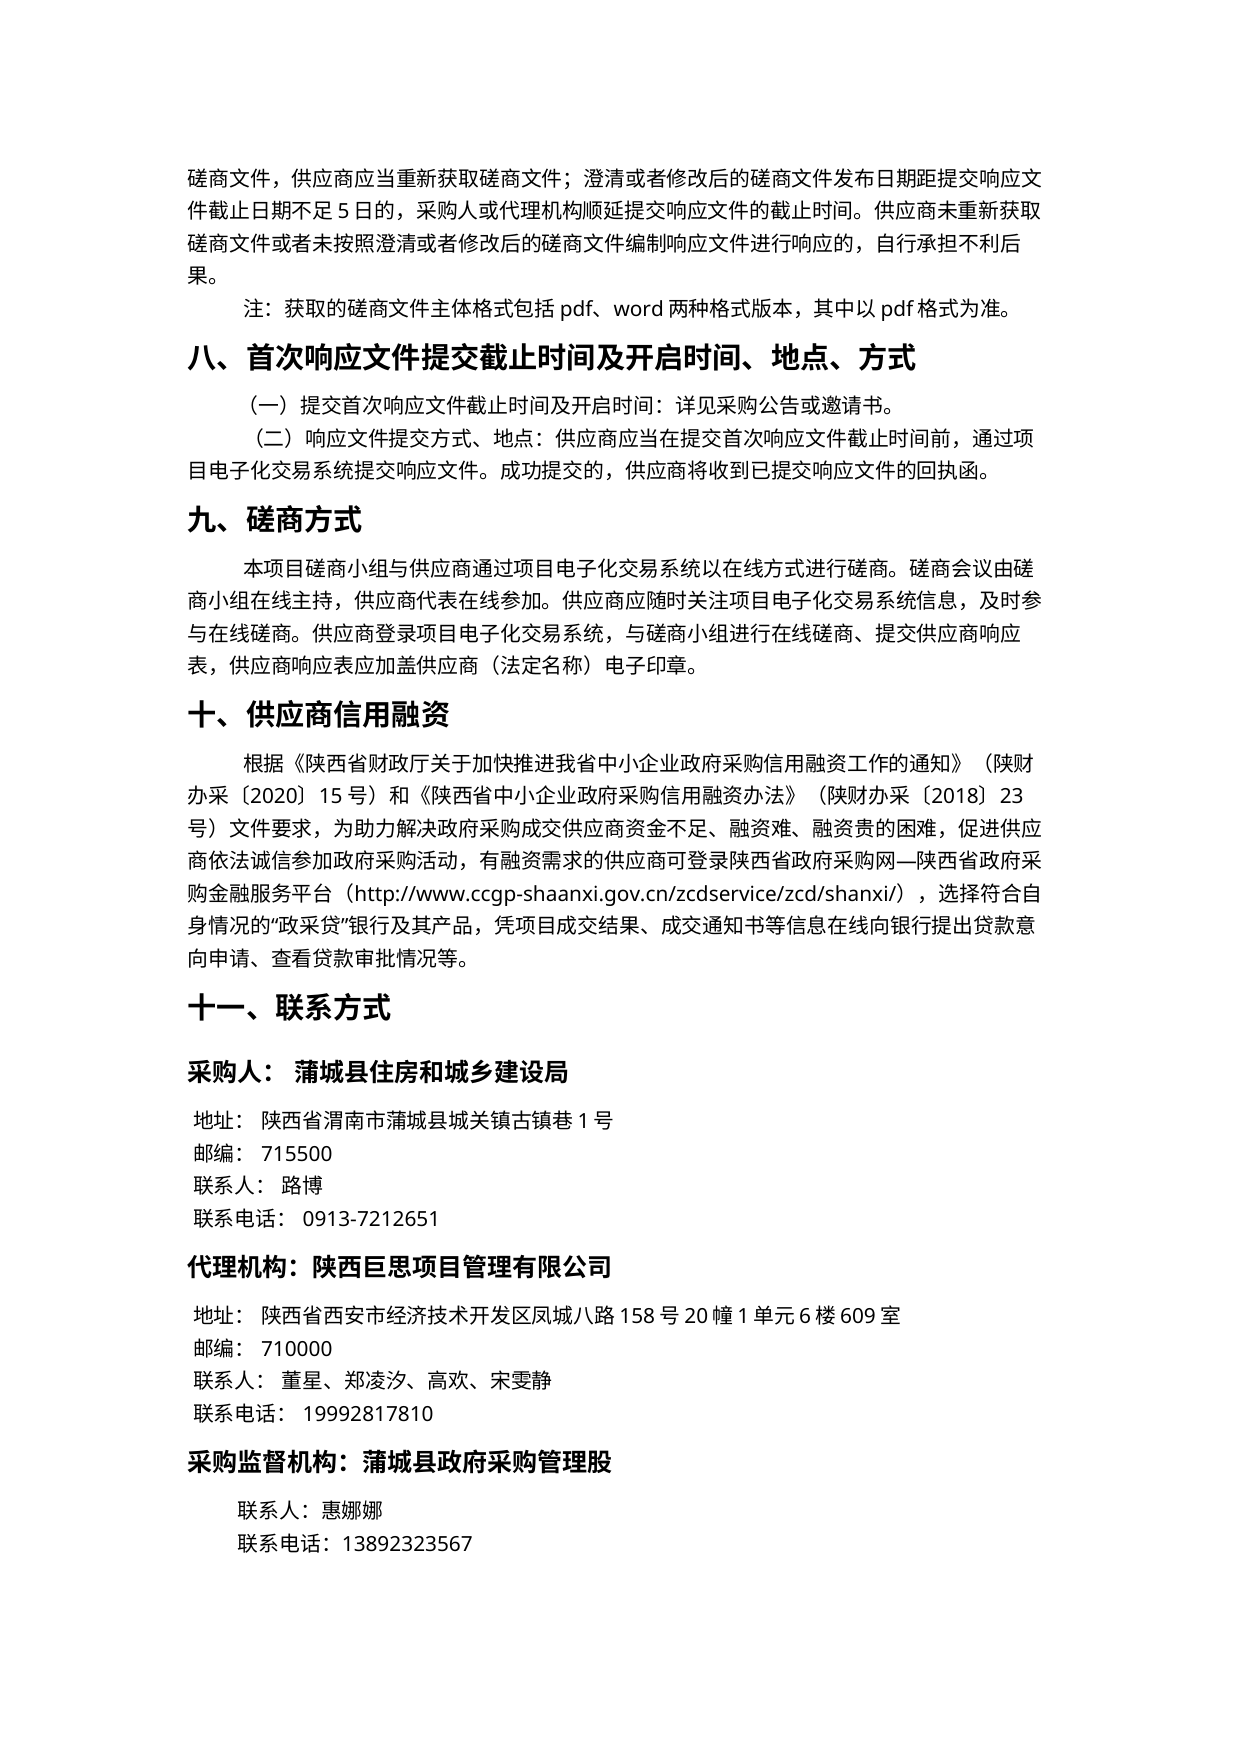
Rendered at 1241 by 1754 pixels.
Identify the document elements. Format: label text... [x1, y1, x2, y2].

text 邮编： 710000 [187, 1332, 1053, 1364]
text 地址： 陕西省渭南市蒲城县城关镇古镇巷1号 [187, 1104, 1053, 1137]
text 采购监督机构：蒲城县政府采购管理股 [187, 1429, 1053, 1494]
text 邮编： 715500 [187, 1137, 1053, 1169]
text 十一、联系方式 [187, 974, 1053, 1039]
text 本项目磋商小组与供应商通过项目电子化交易系统以在线方式进行磋商。磋商会议由磋商小组在线主持，供应商代表在线参加。供应商应随时关注项目电子化交易系统信息，及时参与在线磋商。供应商登录项目电子化交易系统，与磋商小组进行在线磋商、提交供应商响应表，供应商响应表应加盖供应商（法定名称）电子印章。 [187, 552, 1053, 682]
text 十、供应商信用融资 [187, 682, 1053, 747]
text 联系电话： 0913-7212651 [187, 1202, 1053, 1234]
text 联系人： 路博 [187, 1169, 1053, 1202]
text 代理机构：陕西巨思项目管理有限公司 [187, 1234, 1053, 1299]
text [187, 162, 1053, 292]
text （二）响应文件提交方式、地点：供应商应当在提交首次响应文件截止时间前，通过项目电子化交易系统提交响应文件。成功提交的，供应商将收到已提交响应文件的回执函。 [187, 422, 1053, 487]
text 联系人：惠娜娜 [187, 1494, 1053, 1527]
text （一）提交首次响应文件截止时间及开启时间：详见采购公告或邀请书。 [187, 389, 1053, 422]
text 联系电话： 19992817810 [187, 1397, 1053, 1429]
text 联系电话：13892323567 [187, 1527, 1053, 1559]
text 注：获取的磋商文件主体格式包括pdf、word两种格式版本，其中以pdf格式为准。 [187, 292, 1053, 324]
text 九、磋商方式 [187, 487, 1053, 552]
text 联系人： 董星、郑凌汐、高欢、宋雯静 [187, 1364, 1053, 1397]
text 根据《陕西省财政厅关于加快推进我省中小企业政府采购信用融资工作的通知》（陕财办采〔2020〕15 号）和《陕西省中小企业政府采购信用融资办法》（陕财办采〔2018〕23 号）文件要求，为助力解决政府采购成交供应商资金不足、融资难、融资贵的困难，促进供应商依法诚信参加政府采购活动，有融资需求的供应商可登录陕西省政府采购网—陕西省政府采购金融服务平台（http://www.ccgp-shaanxi.gov.cn/zcdservice/zcd/shanxi/），选择符合自身情况的“政采贷”银行及其产品，凭项目成交结果、成交通知书等信息在线向银行提出贷款意向申请、查看贷款审批情况等。 [187, 747, 1053, 974]
text 八、首次响应文件提交截止时间及开启时间、地点、方式 [187, 324, 1053, 389]
text 采购人： 蒲城县住房和城乡建设局 [187, 1039, 1053, 1104]
text 地址： 陕西省西安市经济技术开发区凤城八路158号20幢1单元6楼609室 [187, 1299, 1053, 1332]
